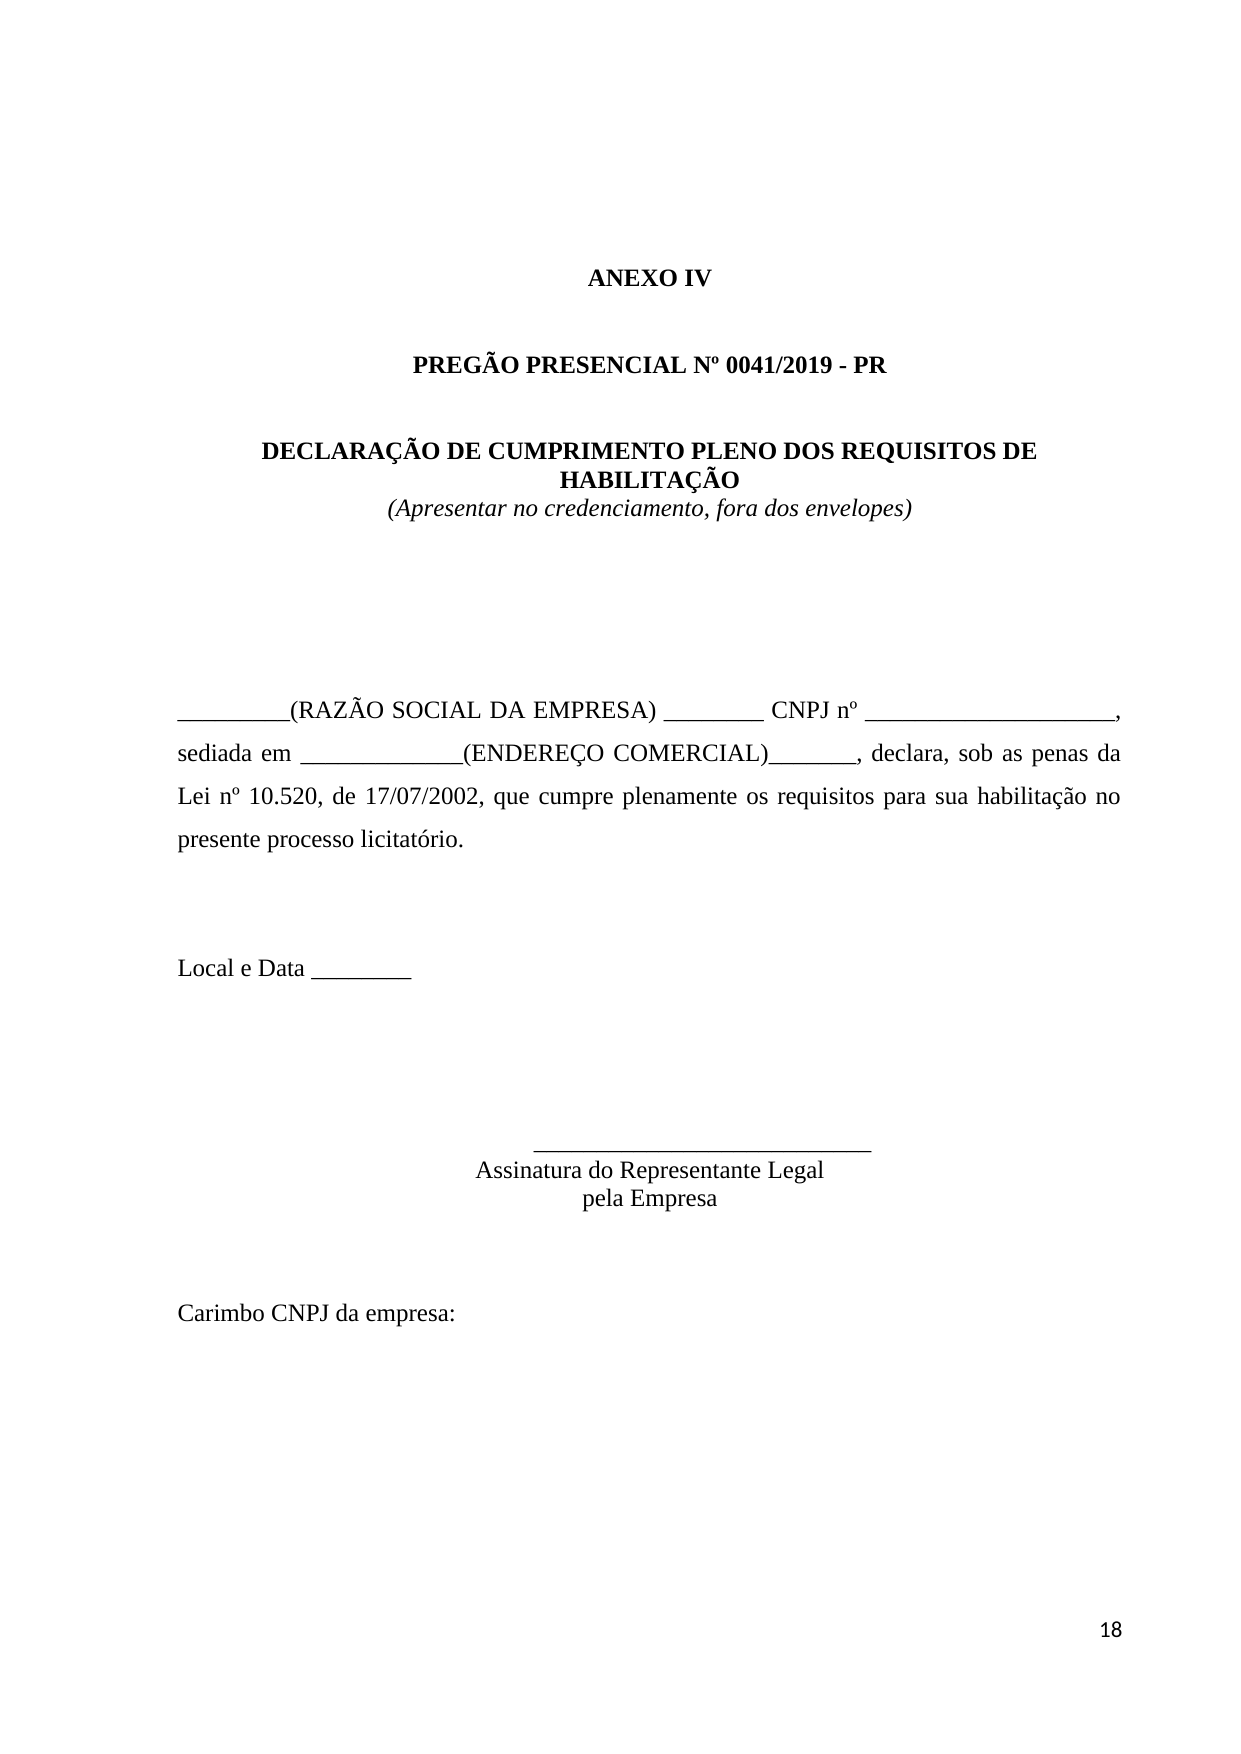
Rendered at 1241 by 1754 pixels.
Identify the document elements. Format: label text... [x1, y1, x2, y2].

text Local e Data ________ [177, 953, 1122, 982]
text (Apresentar no credenciamento, fora dos envelopes) [177, 493, 1122, 522]
text ANEXO IV [177, 263, 1122, 292]
text DECLARAÇÃO DE CUMPRIMENTO PLENO DOS REQUISITOS DE HABILITAÇÃO [177, 436, 1122, 493]
text PREGÃO PRESENCIAL Nº 0041/2019 - PR [177, 350, 1122, 378]
text Carimbo CNPJ da empresa: [177, 1298, 1122, 1327]
text ___________________________ [177, 1126, 1122, 1155]
text pela Empresa [177, 1183, 1122, 1212]
text _________(RAZÃO SOCIAL DA EMPRESA) ________ CNPJ nº ____________________, sediada em _____________(ENDEREÇO COMERCIAL)_______, declara, sob as penas da Lei nº 10.520, de 17/07/2002, que cumpre plenamente os requisitos para sua habilitação no presente processo licitatório. [177, 695, 1122, 853]
text Assinatura do Representante Legal [177, 1155, 1122, 1183]
